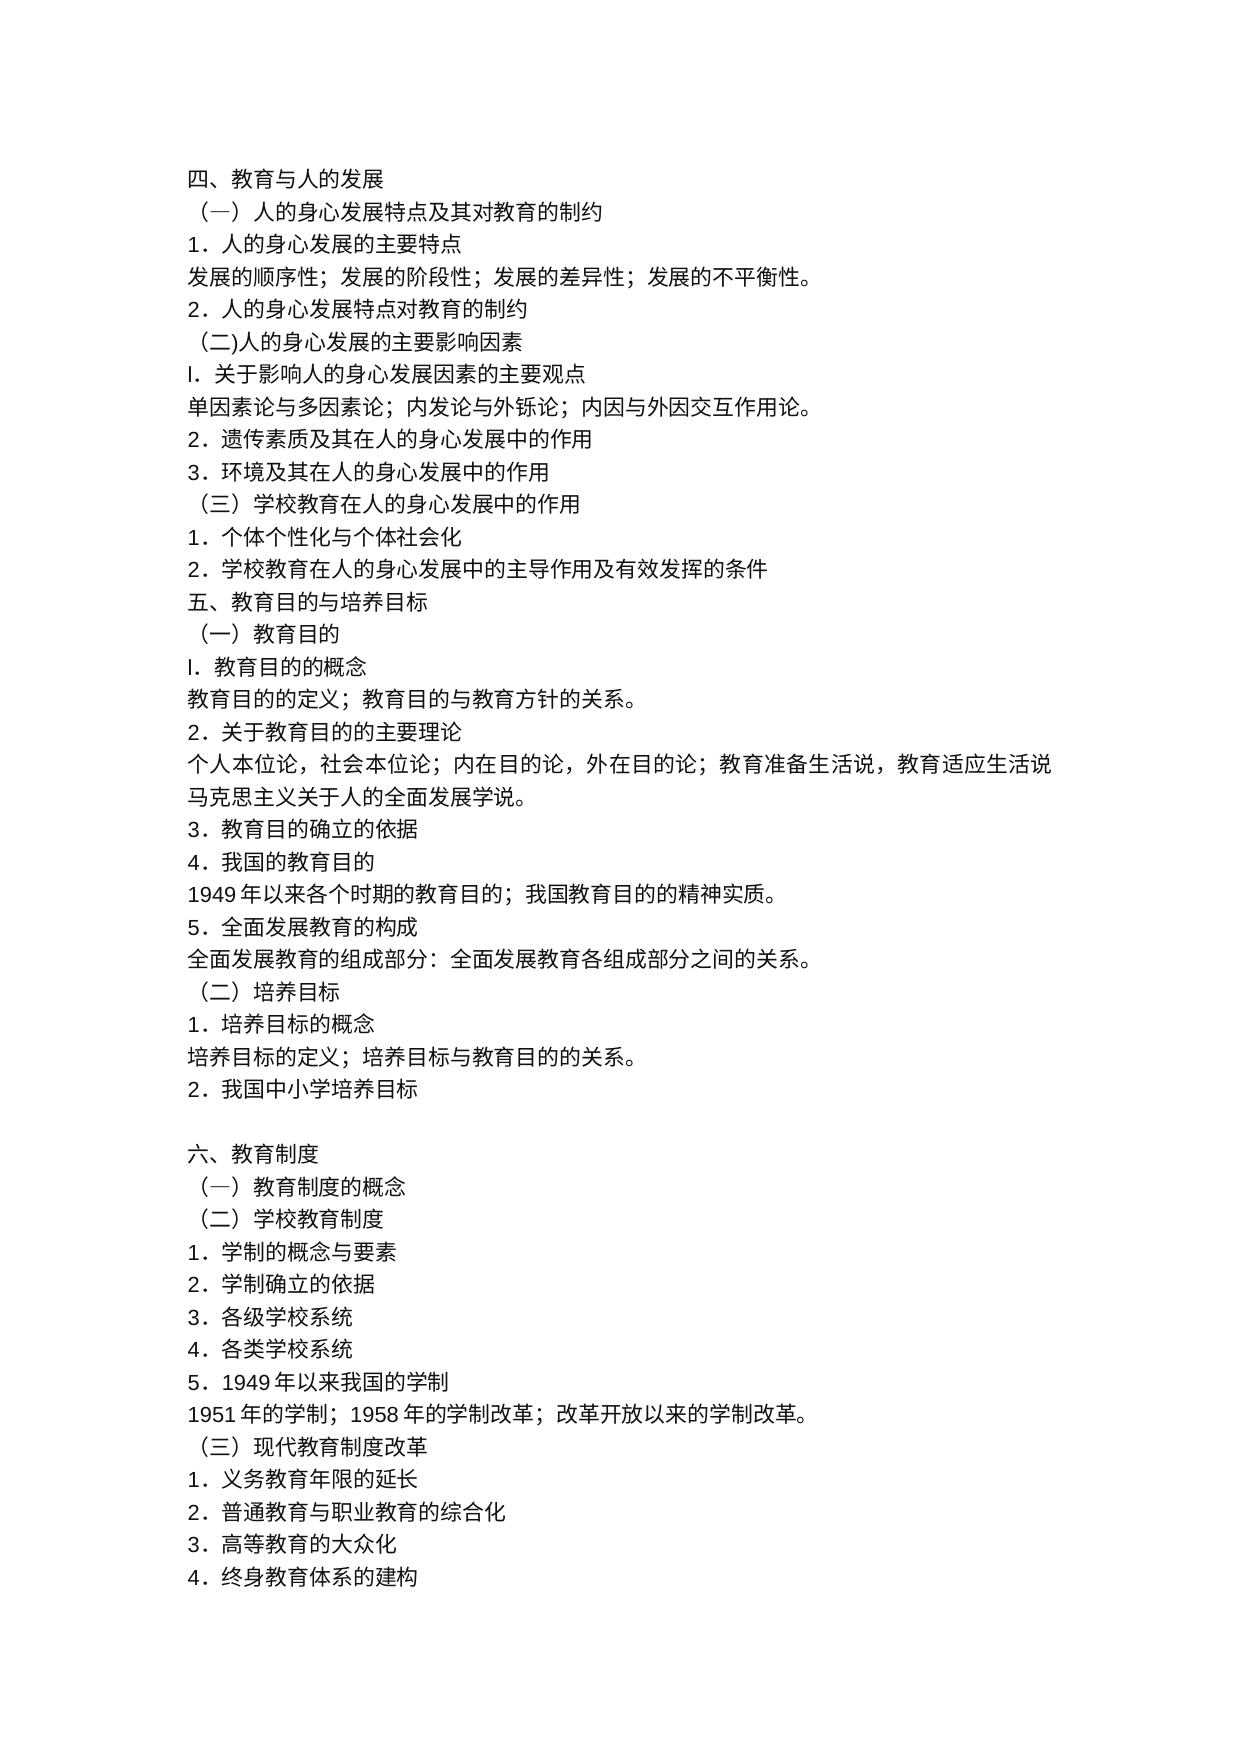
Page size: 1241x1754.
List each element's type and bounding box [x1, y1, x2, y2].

text [187, 162, 1053, 1592]
